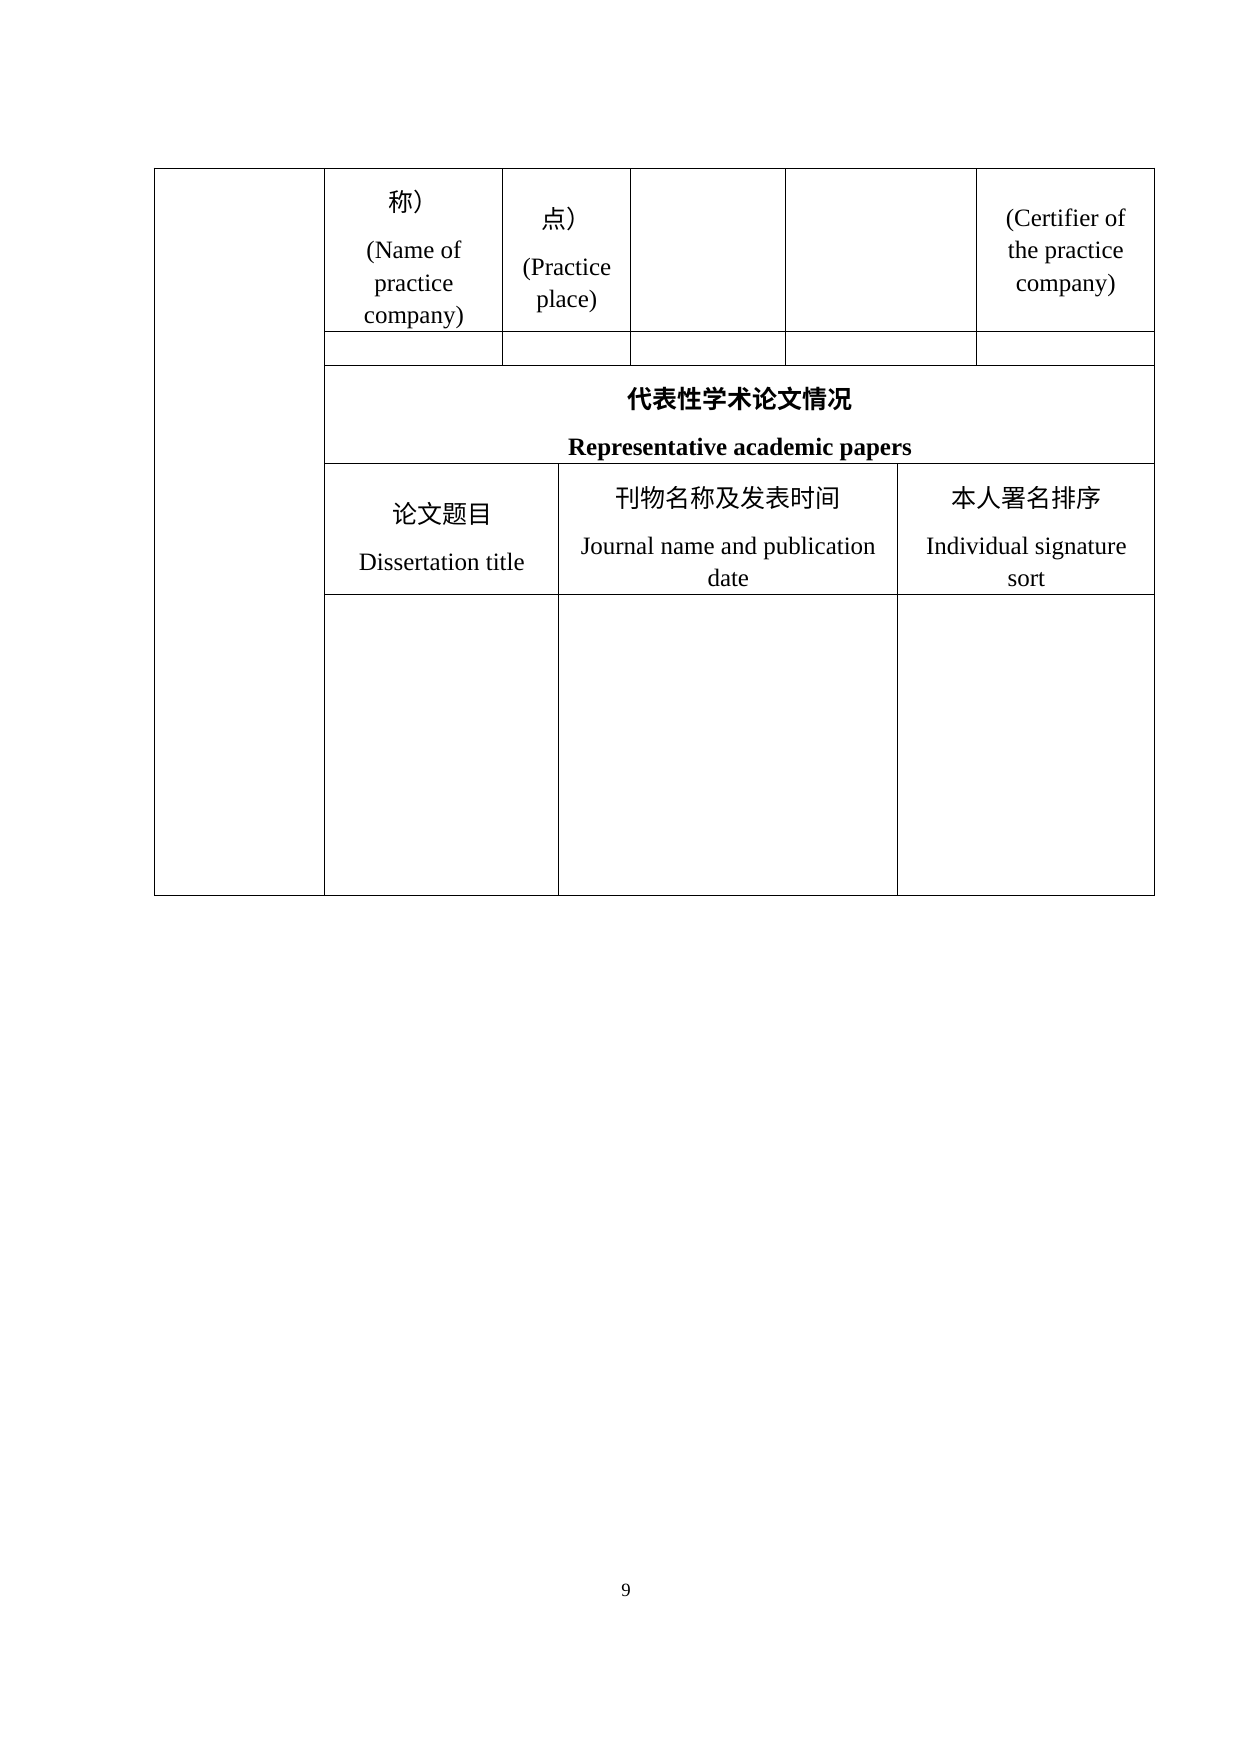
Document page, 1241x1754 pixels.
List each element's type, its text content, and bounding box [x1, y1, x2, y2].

table_cell [559, 595, 897, 895]
table_cell 本人署名排序 Individual signature sort [898, 464, 1154, 594]
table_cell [977, 169, 1154, 331]
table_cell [631, 169, 785, 331]
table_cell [786, 169, 976, 331]
table_cell [631, 332, 785, 364]
table_cell [325, 332, 502, 364]
table_cell [786, 332, 976, 364]
table_cell [977, 332, 1154, 364]
table_cell [898, 595, 1154, 895]
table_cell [325, 169, 502, 331]
table_cell 代表性学术论文情况 Representative academic papers [325, 366, 1154, 463]
table_cell 刊物名称及发表时间 Journal name and publication date [559, 464, 897, 594]
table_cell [503, 169, 630, 331]
table_cell 论文题目 Dissertation title [325, 464, 558, 594]
table_cell [325, 595, 558, 895]
table_cell [503, 332, 630, 364]
